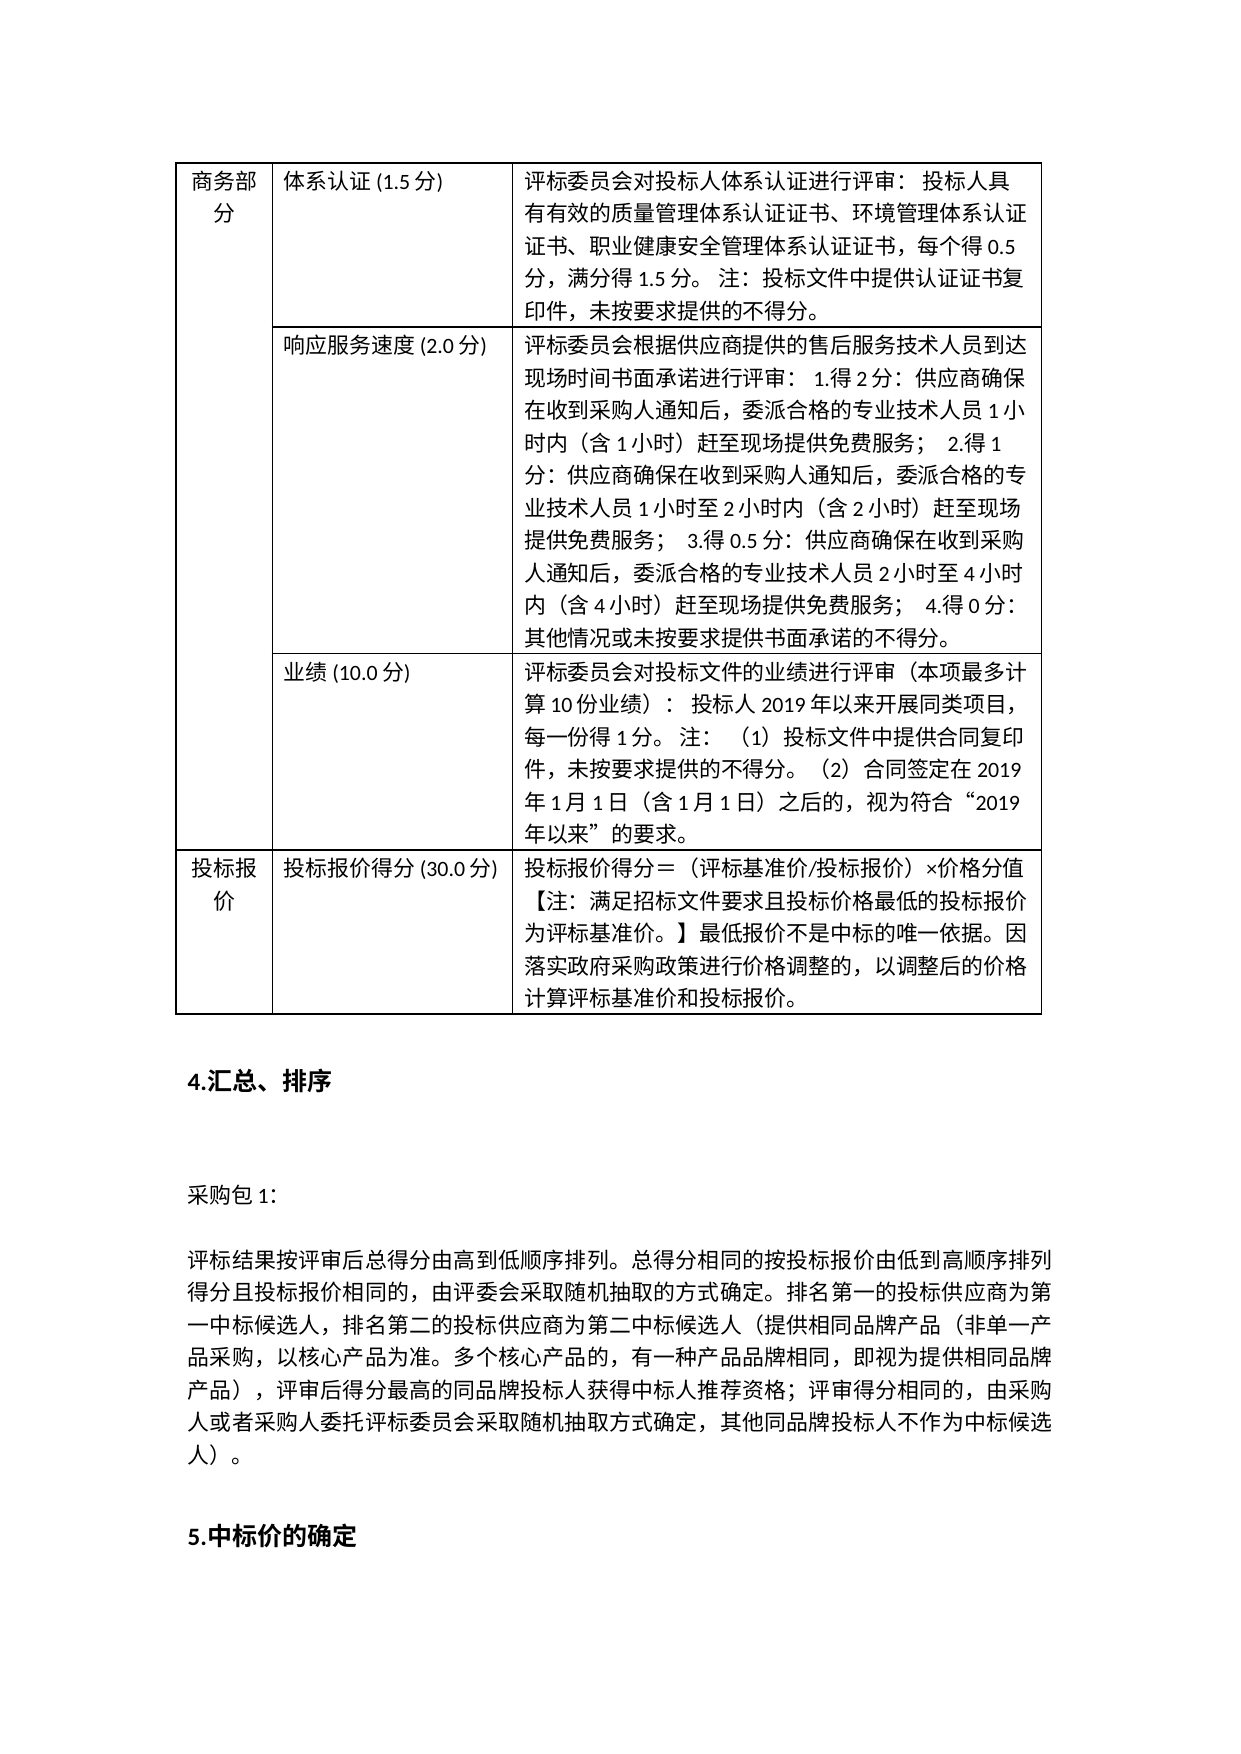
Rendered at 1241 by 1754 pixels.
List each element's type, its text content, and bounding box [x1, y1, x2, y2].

text 采购包1： [187, 1177, 1053, 1210]
text 5.中标价的确定 [187, 1502, 1053, 1567]
table_cell 体系认证 (1.5分) [273, 164, 512, 326]
table_cell 投标报价得分 (30.0分) [273, 851, 512, 1013]
text 4.汇总、排序 [187, 1047, 1053, 1112]
text 评标结果按评审后总得分由高到低顺序排列。总得分相同的按投标报价由低到高顺序排列。得分且投标报价相同的，由评委会采取随机抽取的方式确定。排名第一的投标供应商为第一中标候选人，排名第二的投标供应商为第二中标候选人（提供相同品牌产品（非单一产品采购，以核心产品为准。多个核心产品的，有一种产品品牌相同，即视为提供相同品牌产品），评审后得分最高的同品牌投标人获得中标人推荐资格；评审得分相同的，由采购人或者采购人委托评标委员会采取随机抽取方式确定，其他同品牌投标人不作为中标候选人）。 [187, 1242, 1053, 1470]
table_cell 评标委员会根据供应商提供的售后服务技术人员到达现场时间书面承诺进行评审： 1.得2分：供应商确保在收到采购人通知后，委派合格的专业技术人员1小时内（含1小时）赶至现场提供免费服务； 2.得1分：供应商确保在收到采购人通知后，委派合格的专业技术人员1小时至2小时内（含2小时）赶至现场提供免费服务； 3.得0.5分：供应商确保在收到采购人通知后，委派合格的专业技术人员2小时至4小时内（含4小时）赶至现场提供免费服务； 4.得0分：其他情况或未按要求提供书面承诺的不得分。 [513, 328, 1041, 653]
table_cell 投标报价得分＝（评标基准价/投标报价）×价格分值【注：满足招标文件要求且投标价格最低的投标报价为评标基准价。】最低报价不是中标的唯一依据。因落实政府采购政策进行价格调整的，以调整后的价格计算评标基准价和投标报价。 [513, 851, 1041, 1013]
table_cell 商务部分 [177, 164, 272, 849]
table_cell 评标委员会对投标文件的业绩进行评审（本项最多计算10份业绩）： 投标人2019年以来开展同类项目，每一份得1分。 注： （1）投标文件中提供合同复印件，未按要求提供的不得分。（2）合同签定在2019年1月1日（含1月1日）之后的，视为符合“2019年以来”的要求。 [513, 654, 1041, 849]
table_cell 投标报价 [177, 851, 272, 1013]
table_cell 业绩 (10.0分) [273, 654, 512, 849]
table_cell 评标委员会对投标人体系认证进行评审： 投标人具有有效的质量管理体系认证证书、环境管理体系认证证书、职业健康安全管理体系认证证书，每个得0.5分，满分得1.5分。 注：投标文件中提供认证证书复印件，未按要求提供的不得分。 [513, 164, 1041, 326]
table_cell 响应服务速度 (2.0分) [273, 328, 512, 653]
